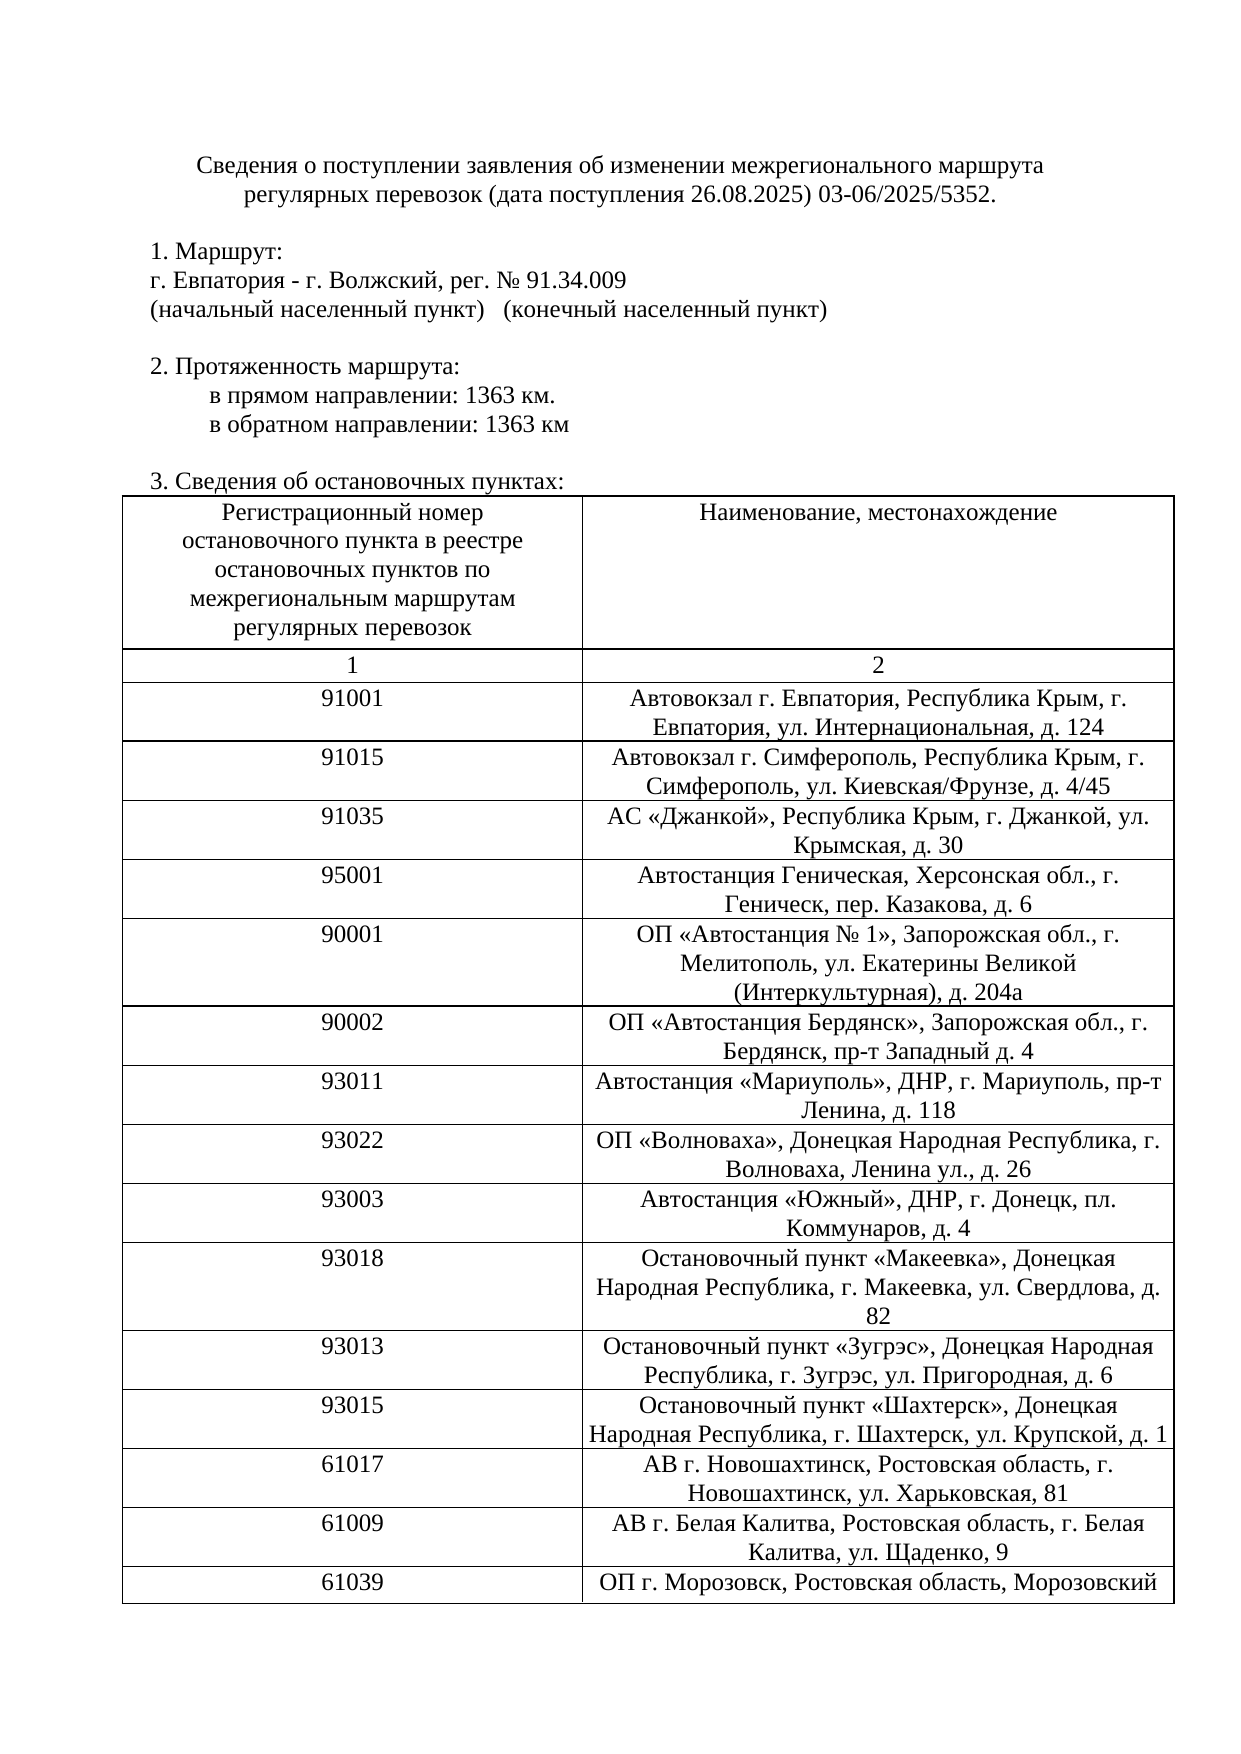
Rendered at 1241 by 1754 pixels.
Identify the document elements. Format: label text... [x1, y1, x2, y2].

table_cell АВ г. Новошахтинск, Ростовская область, г. Новошахтинск, ул. Харьковская, 81 [583, 1449, 1173, 1507]
text в прямом направлении: 1363 км. [150, 380, 1090, 409]
table_header Наименование, местонахождение [583, 497, 1173, 648]
table_cell 93011 [123, 1066, 582, 1123]
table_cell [583, 1567, 1173, 1602]
table_cell 91001 [123, 683, 582, 740]
table_cell 93018 [123, 1243, 582, 1329]
text 1. Маршрут: [150, 236, 1090, 265]
table_cell 61039 [123, 1567, 582, 1602]
table_cell Автовокзал г. Симферополь, Республика Крым, г. Симферополь, ул. Киевская/Фрунзе, д. 4/45 [583, 742, 1173, 799]
table_cell 95001 [123, 860, 582, 918]
table_cell 1 [123, 650, 582, 681]
table_cell 2 [583, 650, 1173, 681]
table_cell ОП «Автостанция № 1», Запорожская обл., г. Мелитополь, ул. Екатерины Великой (Интеркультурная), д. 204а [583, 919, 1173, 1005]
table_cell 91035 [123, 801, 582, 858]
table_cell АВ г. Белая Калитва, Ростовская область, г. Белая Калитва, ул. Щаденко, 9 [583, 1508, 1173, 1566]
table_cell Автовокзал г. Евпатория, Республика Крым, г. Евпатория, ул. Интернациональная, д. 124 [583, 683, 1173, 740]
text Сведения о поступлении заявления об изменении межрегионального маршрута регулярных перевозок (дата поступления 26.08.2025) 03-06/2025/5352. [150, 150, 1090, 207]
text 3. Сведения об остановочных пунктах: [150, 466, 1090, 495]
text (начальный населенный пункт) (конечный населенный пункт) [150, 294, 1090, 322]
table_cell АС «Джанкой», Республика Крым, г. Джанкой, ул. Крымская, д. 30 [583, 801, 1173, 858]
table_cell 93015 [123, 1390, 582, 1448]
table_cell Остановочный пункт «Шахтерск», Донецкая Народная Республика, г. Шахтерск, ул. Крупской, д. 1 [583, 1390, 1173, 1448]
text 2. Протяженность маршрута: [150, 351, 1090, 380]
table_cell 90002 [123, 1007, 582, 1064]
table_cell 90001 [123, 919, 582, 1005]
table_cell Автостанция «Южный», ДНР, г. Донецк, пл. Коммунаров, д. 4 [583, 1184, 1173, 1242]
table_cell Остановочный пункт «Макеевка», Донецкая Народная Республика, г. Макеевка, ул. Свердлова, д. 82 [583, 1243, 1173, 1329]
table_cell ОП «Волноваха», Донецкая Народная Республика, г. Волноваха, Ленина ул., д. 26 [583, 1125, 1173, 1183]
table_cell 93003 [123, 1184, 582, 1242]
table_cell 93022 [123, 1125, 582, 1183]
table_cell Остановочный пункт «Зугрэс», Донецкая Народная Республика, г. Зугрэс, ул. Пригородная, д. 6 [583, 1331, 1173, 1388]
table_cell 91015 [123, 742, 582, 799]
table_cell Автостанция Геническая, Херсонская обл., г. Геническ, пер. Казакова, д. 6 [583, 860, 1173, 918]
text в обратном направлении: 1363 км [150, 409, 1090, 437]
text г. Евпатория - г. Волжский, рег. № 91.34.009 [150, 265, 1090, 294]
table_cell Автостанция «Мариуполь», ДНР, г. Мариуполь, пр-т Ленина, д. 118 [583, 1066, 1173, 1123]
table_cell 61017 [123, 1449, 582, 1507]
table_header Регистрационный номер остановочного пункта в реестре остановочных пунктов по межрегиональным маршрутам регулярных перевозок [123, 497, 582, 648]
table_cell 61009 [123, 1508, 582, 1566]
table_cell 93013 [123, 1331, 582, 1388]
table_cell ОП «Автостанция Бердянск», Запорожская обл., г. Бердянск, пр-т Западный д. 4 [583, 1007, 1173, 1064]
